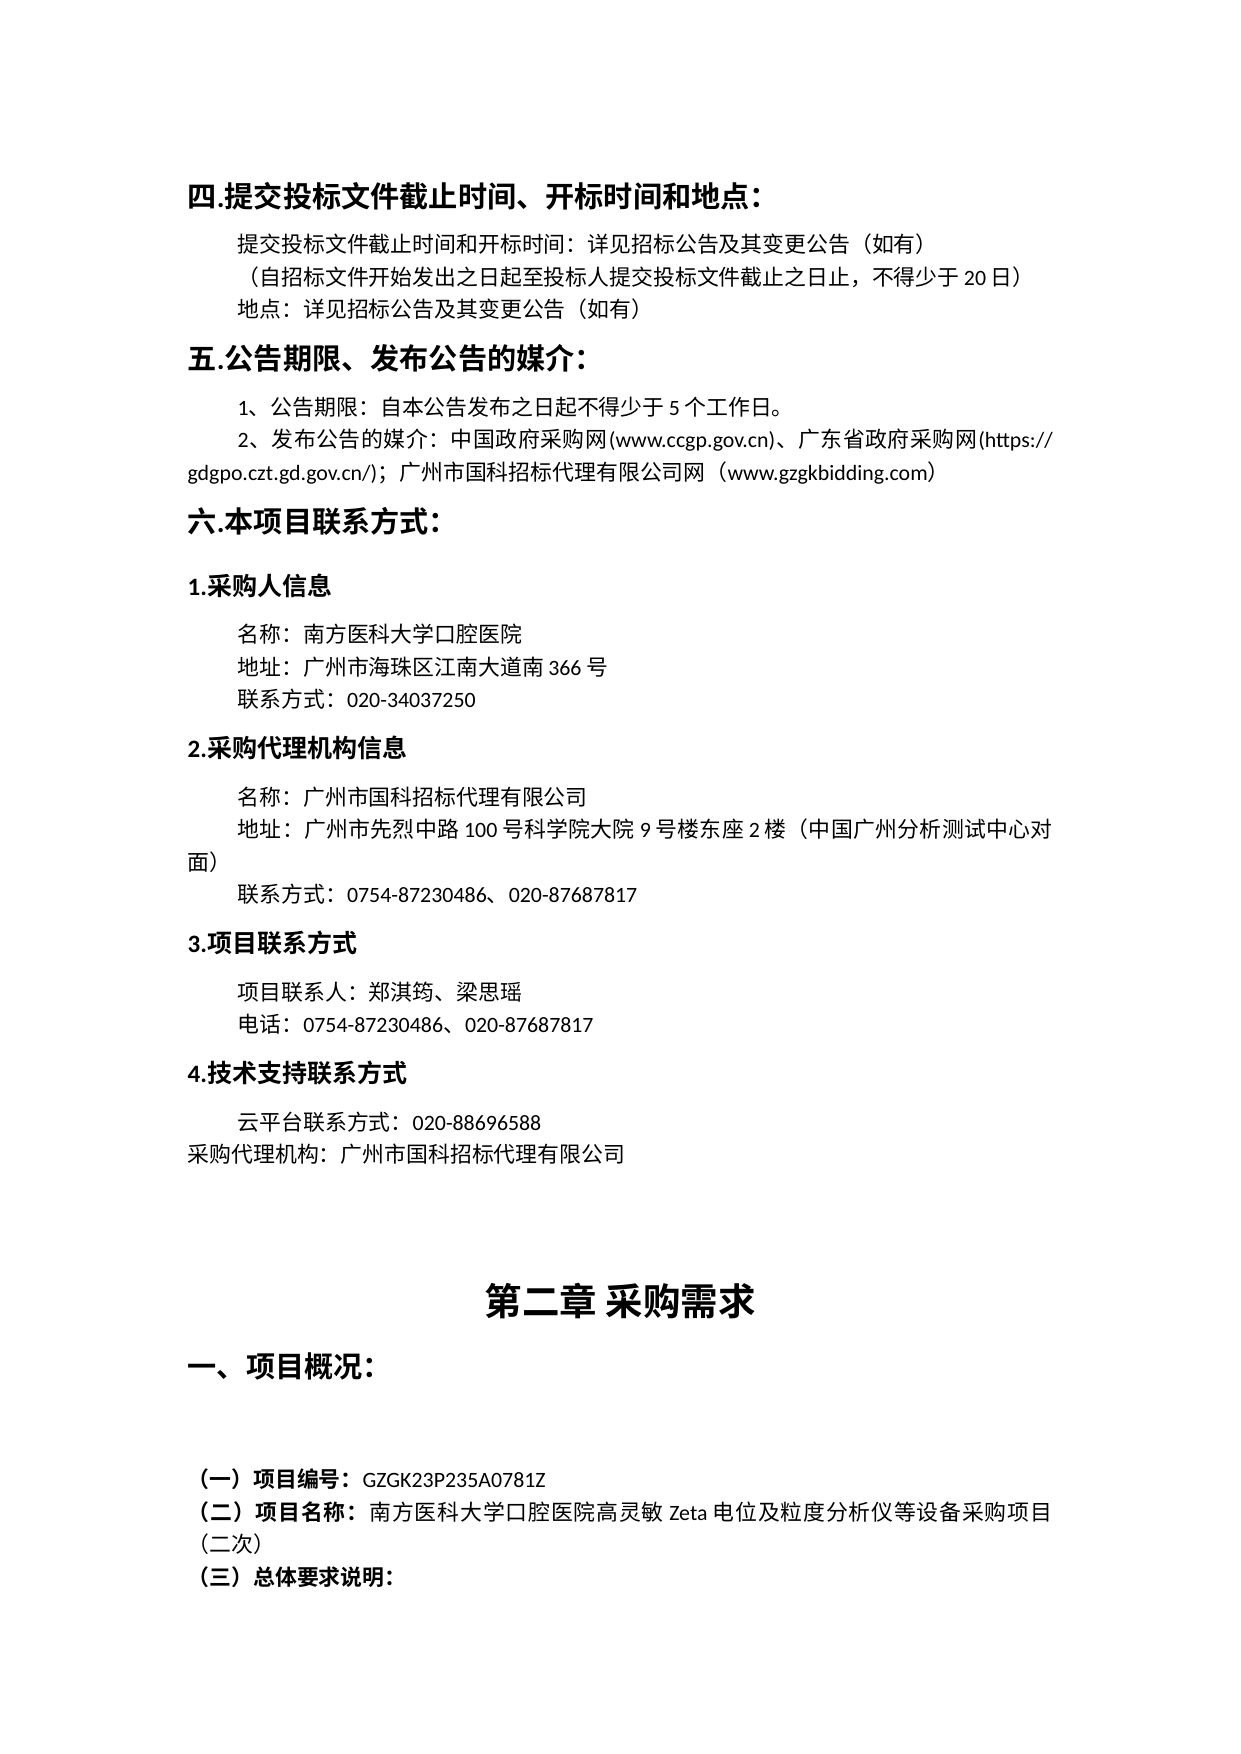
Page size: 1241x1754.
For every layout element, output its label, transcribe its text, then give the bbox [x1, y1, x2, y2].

text 四.提交投标文件截止时间、开标时间和地点： [187, 162, 1053, 227]
text 地址：广州市先烈中路100号科学院大院9号楼东座2楼（中国广州分析测试中心对面） [187, 812, 1053, 877]
text 提交投标文件截止时间和开标时间：详见招标公告及其变更公告（如有） [187, 227, 1053, 259]
text 4.技术支持联系方式 [187, 1039, 1053, 1104]
text （一）项目编号：GZGK23P235A0781Z [187, 1462, 1053, 1494]
text 联系方式：0754-87230486、020-87687817 [187, 877, 1053, 909]
text （三）总体要求说明： [187, 1559, 1053, 1592]
text 六.本项目联系方式： [187, 487, 1053, 552]
text 联系方式：020-34037250 [187, 682, 1053, 714]
text 项目联系人：郑淇筠、梁思瑶 [187, 974, 1053, 1007]
text 一、项目概况： [187, 1332, 1053, 1397]
text 名称：广州市国科招标代理有限公司 [187, 779, 1053, 812]
text 地址：广州市海珠区江南大道南366号 [187, 649, 1053, 682]
text 1、公告期限：自本公告发布之日起不得少于5个工作日。 [187, 389, 1053, 422]
text 名称：南方医科大学口腔医院 [187, 617, 1053, 649]
text 1.采购人信息 [187, 552, 1053, 617]
text 3.项目联系方式 [187, 909, 1053, 974]
text 电话：0754-87230486、020-87687817 [187, 1007, 1053, 1039]
text （二）项目名称：南方医科大学口腔医院高灵敏Zeta电位及粒度分析仪等设备采购项目（二次） [187, 1494, 1053, 1559]
text 五.公告期限、发布公告的媒介： [187, 324, 1053, 389]
text 云平台联系方式：020-88696588 [187, 1104, 1053, 1137]
text 2、发布公告的媒介：中国政府采购网(www.ccgp.gov.cn)、广东省政府采购网(https://gdgpo.czt.gd.gov.cn/)；广州市国科招标代理有限公司网（www.gzgkbidding.com） [187, 422, 1053, 487]
text 采购代理机构：广州市国科招标代理有限公司 [187, 1137, 1053, 1169]
text 地点：详见招标公告及其变更公告（如有） [187, 292, 1053, 324]
text （自招标文件开始发出之日起至投标人提交投标文件截止之日止，不得少于20日） [187, 259, 1053, 292]
text 2.采购代理机构信息 [187, 714, 1053, 779]
text 第二章 采购需求 [187, 1267, 1053, 1332]
